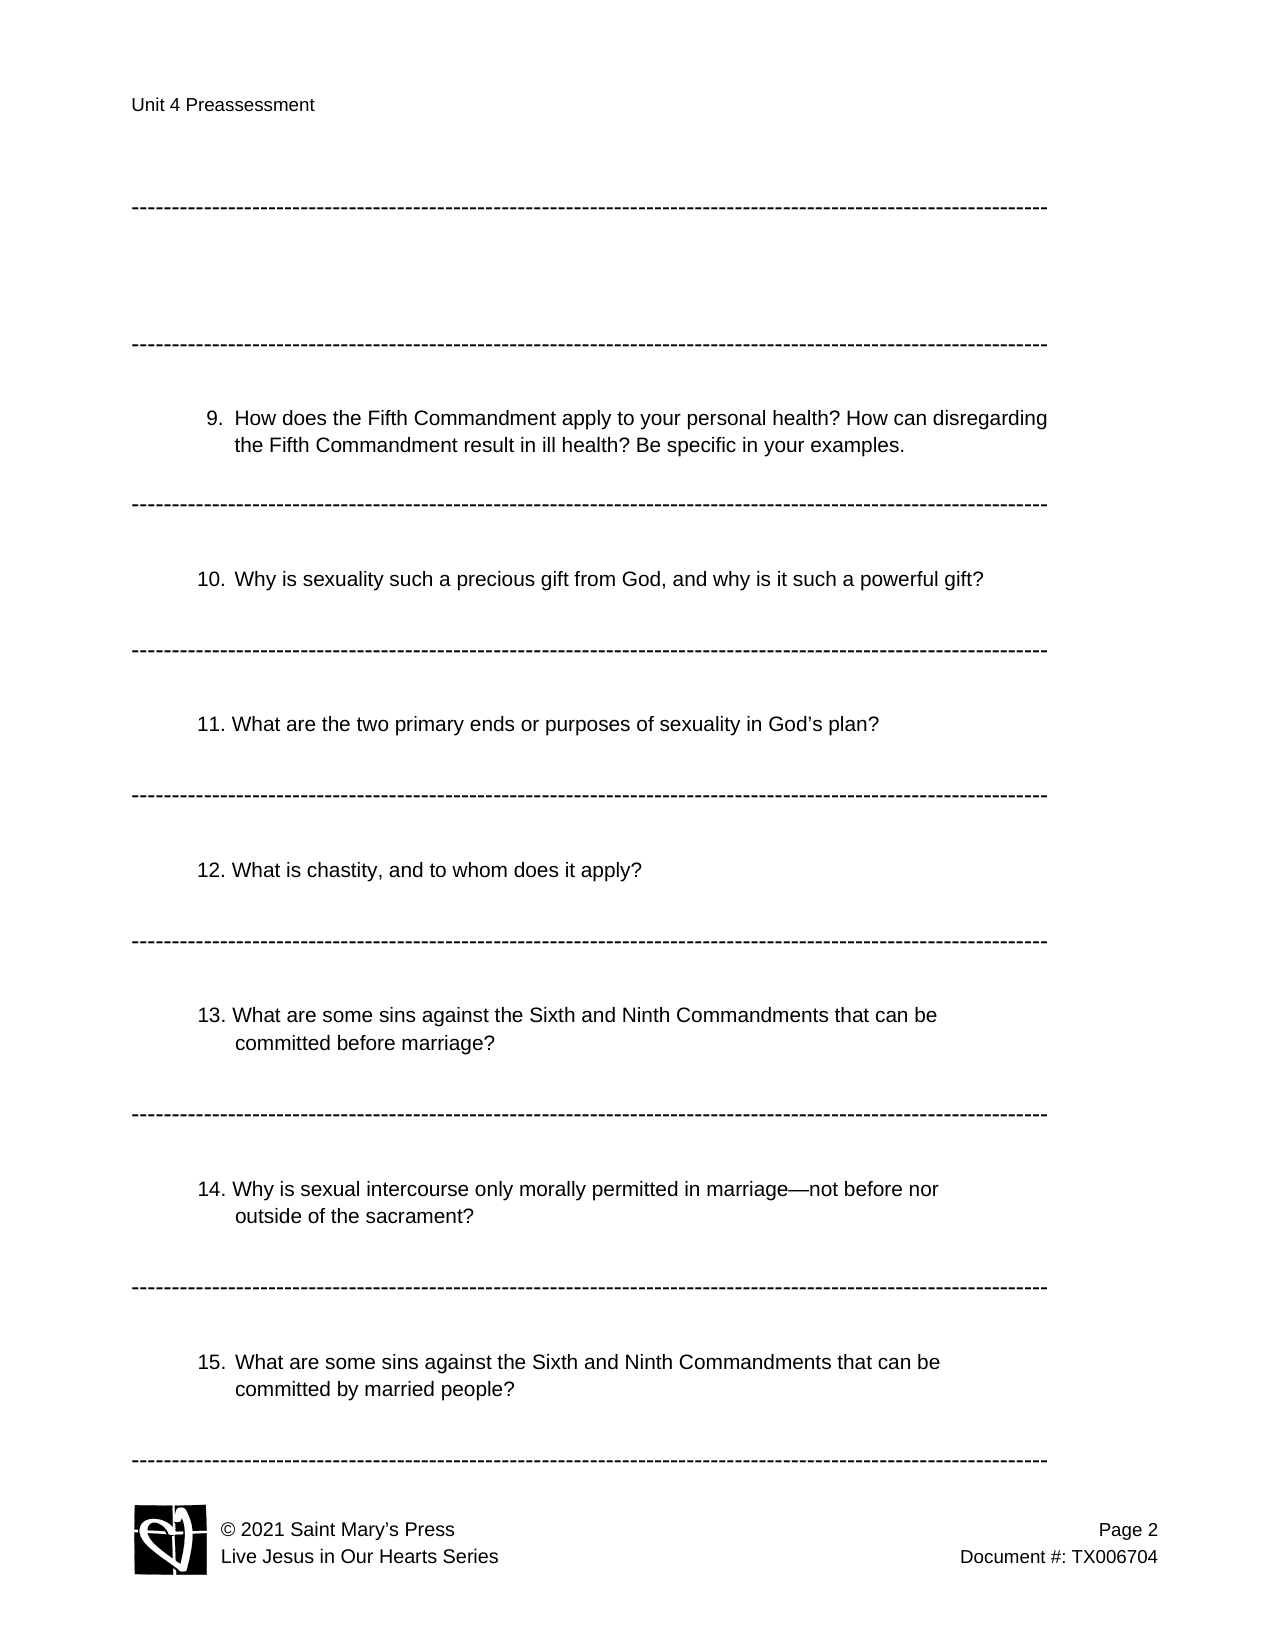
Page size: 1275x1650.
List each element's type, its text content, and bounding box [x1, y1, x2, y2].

list 11. What are the two primary ends or purposes of sexuality in God’s plan? [197, 712, 1144, 736]
list 10. Why is sexuality such a precious gift from God, and why is it such a powerful gift? [197, 566, 1144, 590]
text ------------------------------------------------------------------------------------------------------------------ [131, 486, 1144, 520]
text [131, 1442, 1144, 1476]
text ------------------------------------------------------------------------------------------------------------------ [131, 777, 1144, 811]
text ------------------------------------------------------------------------------------------------------------------ [131, 923, 1144, 957]
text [131, 325, 1144, 359]
list 9. How does the Fifth Commandment apply to your personal health? How can disregarding the Fifth Commandment result in ill health? Be specific in your examples. [206, 406, 1144, 457]
text ------------------------------------------------------------------------------------------------------------------ [131, 631, 1144, 666]
text ------------------------------------------------------------------------------------------------------------------ [131, 1269, 1144, 1303]
text ------------------------------------------------------------------------------------------------------------------ [131, 1096, 1144, 1130]
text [131, 189, 1144, 223]
list 14. Why is sexual intercourse only morally permitted in marriage—not before nor outside of the sacrament? [197, 1176, 1144, 1228]
list 12. What is chastity, and to whom does it apply? [197, 858, 1144, 882]
list 15. What are some sins against the Sixth and Ninth Commandments that can be committed by married people? [197, 1349, 1144, 1401]
list 13. What are some sins against the Sixth and Ninth Commandments that can be committed before marriage? [197, 1003, 1144, 1055]
